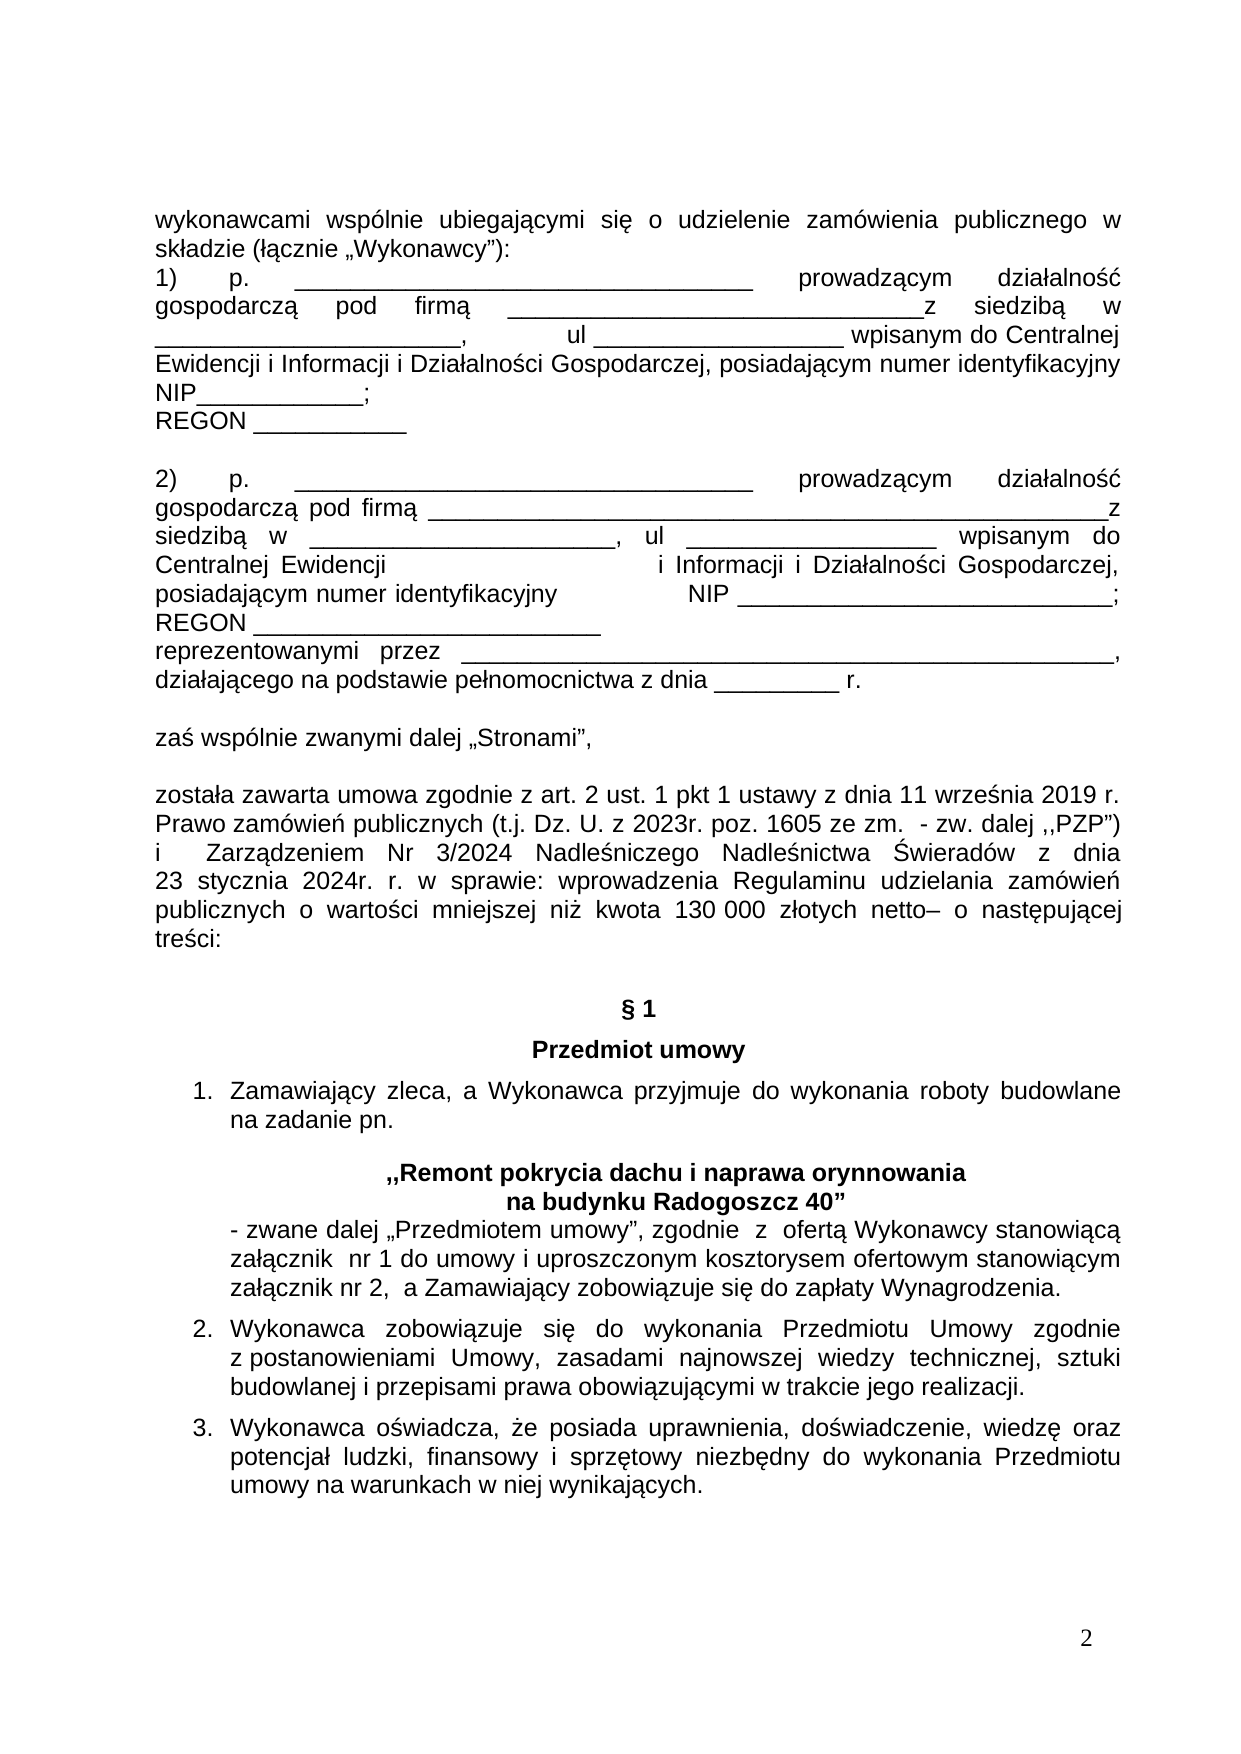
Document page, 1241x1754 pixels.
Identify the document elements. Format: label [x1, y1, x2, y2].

table_header [148, 148, 1129, 1594]
